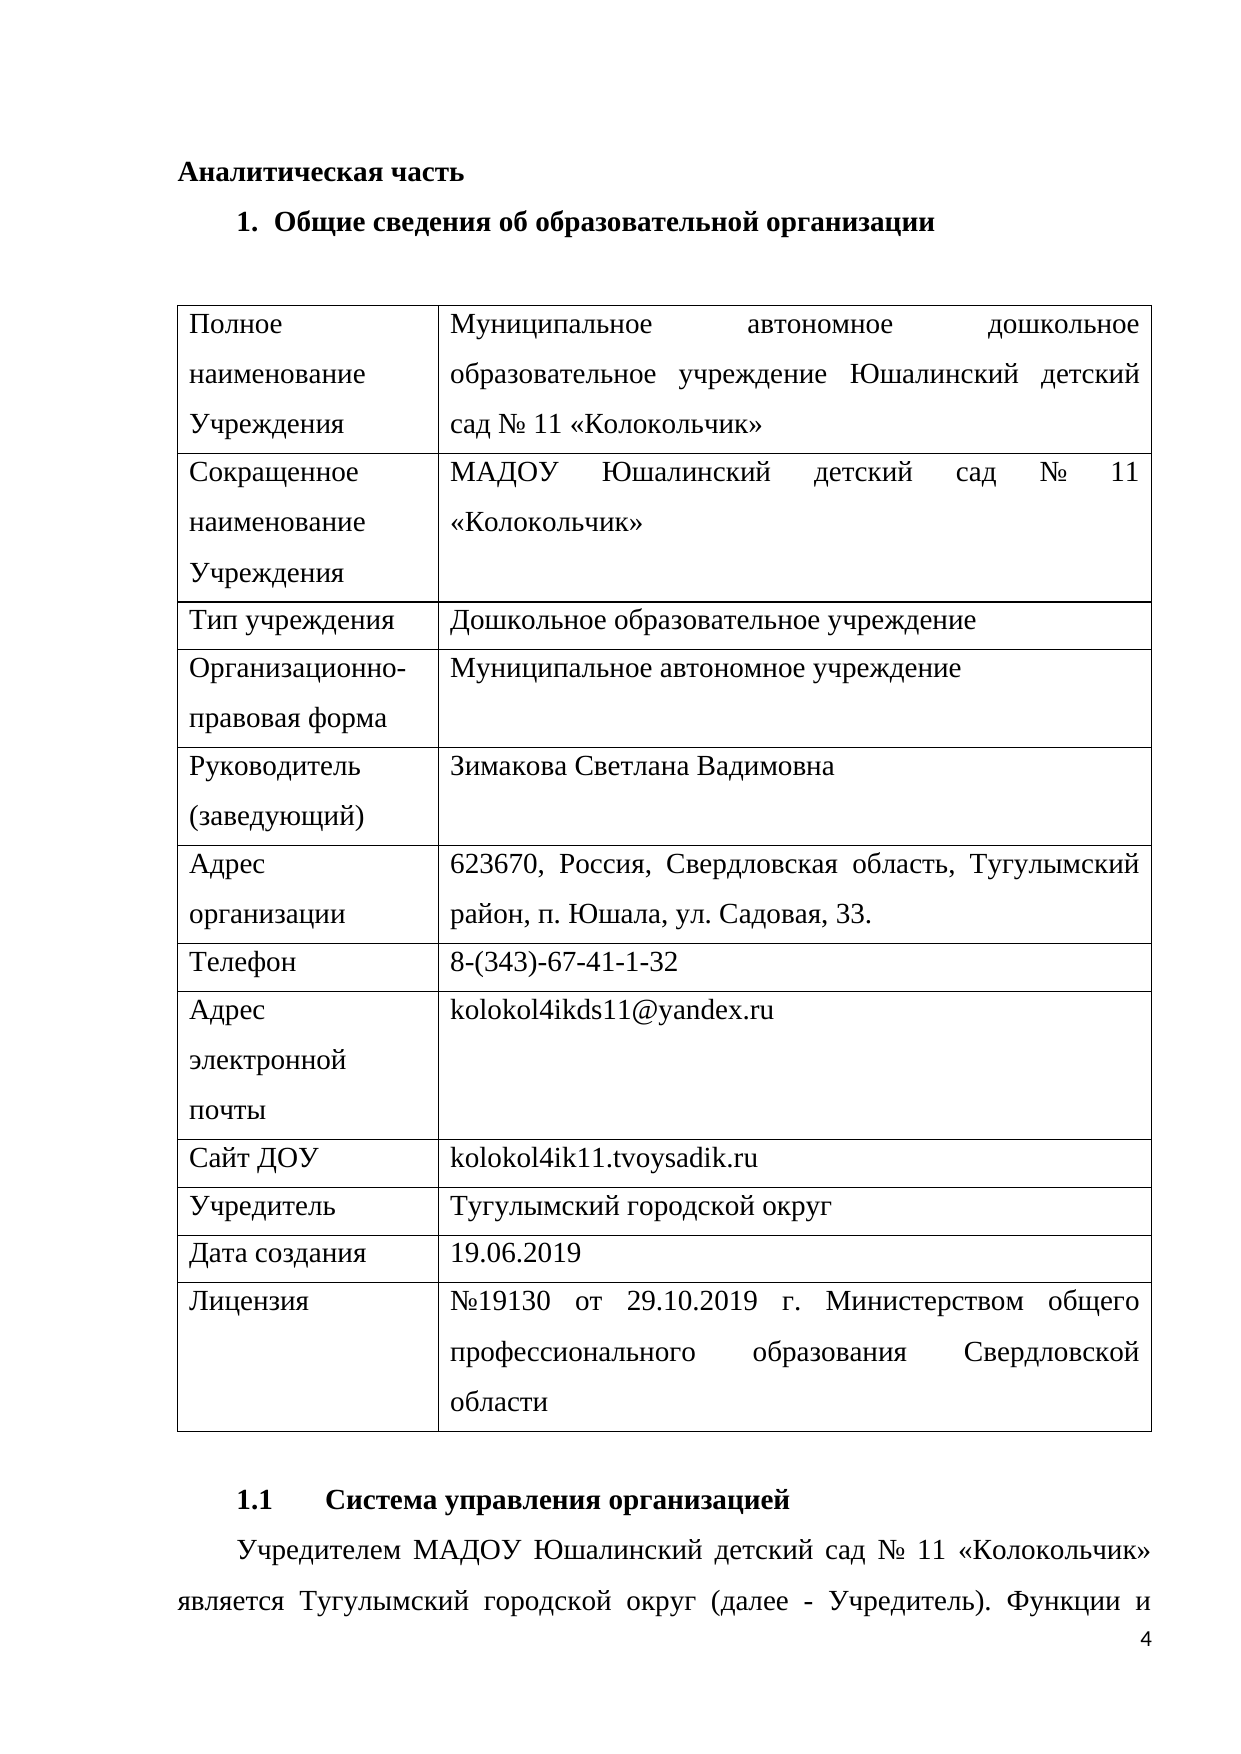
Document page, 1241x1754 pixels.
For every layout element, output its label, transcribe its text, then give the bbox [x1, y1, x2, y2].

table_cell Организационно-правовая форма [178, 650, 438, 747]
table_cell Учредитель [178, 1188, 438, 1234]
table_cell Адрес электронной почты [178, 992, 438, 1139]
table_cell 19.06.2019 [439, 1236, 1151, 1282]
table_cell Дата создания [178, 1236, 438, 1282]
table_cell Адрес организации [178, 846, 438, 943]
text Аналитическая часть [177, 154, 1152, 187]
table_cell Телефон [178, 944, 438, 991]
table_cell Дошкольное образовательное учреждение [439, 603, 1151, 649]
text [177, 1532, 1152, 1616]
table_cell МАДОУ Юшалинский детский сад № 11 «Колокольчик» [439, 454, 1151, 601]
table_cell Зимакова Светлана Вадимовна [439, 748, 1151, 845]
table_cell Муниципальное автономное учреждение [439, 650, 1151, 747]
table_cell Руководитель (заведующий) [178, 748, 438, 845]
table_cell №19130 от 29.10.2019 г. Министерством общего профессионального образования Свердловской области [439, 1283, 1151, 1431]
list Общие сведения об образовательной организации [236, 204, 1152, 238]
table_cell Сайт ДОУ [178, 1140, 438, 1187]
table_header Муниципальное автономное дошкольное образовательное учреждение Юшалинский детский сад № 11 «Колокольчик» [439, 306, 1151, 453]
table_cell Тугулымский городской округ [439, 1188, 1151, 1234]
table_cell kolokol4ikds11@yandex.ru [439, 992, 1151, 1139]
list Система управления организацией [177, 1482, 1152, 1516]
table_cell 623670, Россия, Свердловская область, Тугулымский район, п. Юшала, ул. Садовая, 33. [439, 846, 1151, 943]
table_header Полное наименование Учреждения [178, 306, 438, 453]
table_cell Лицензия [178, 1283, 438, 1431]
table_cell 8-(343)-67-41-1-32 [439, 944, 1151, 991]
table_cell kolokol4ik11.tvoysadik.ru [439, 1140, 1151, 1187]
table_cell Сокращенное наименование Учреждения [178, 454, 438, 601]
table_cell Тип учреждения [178, 603, 438, 649]
